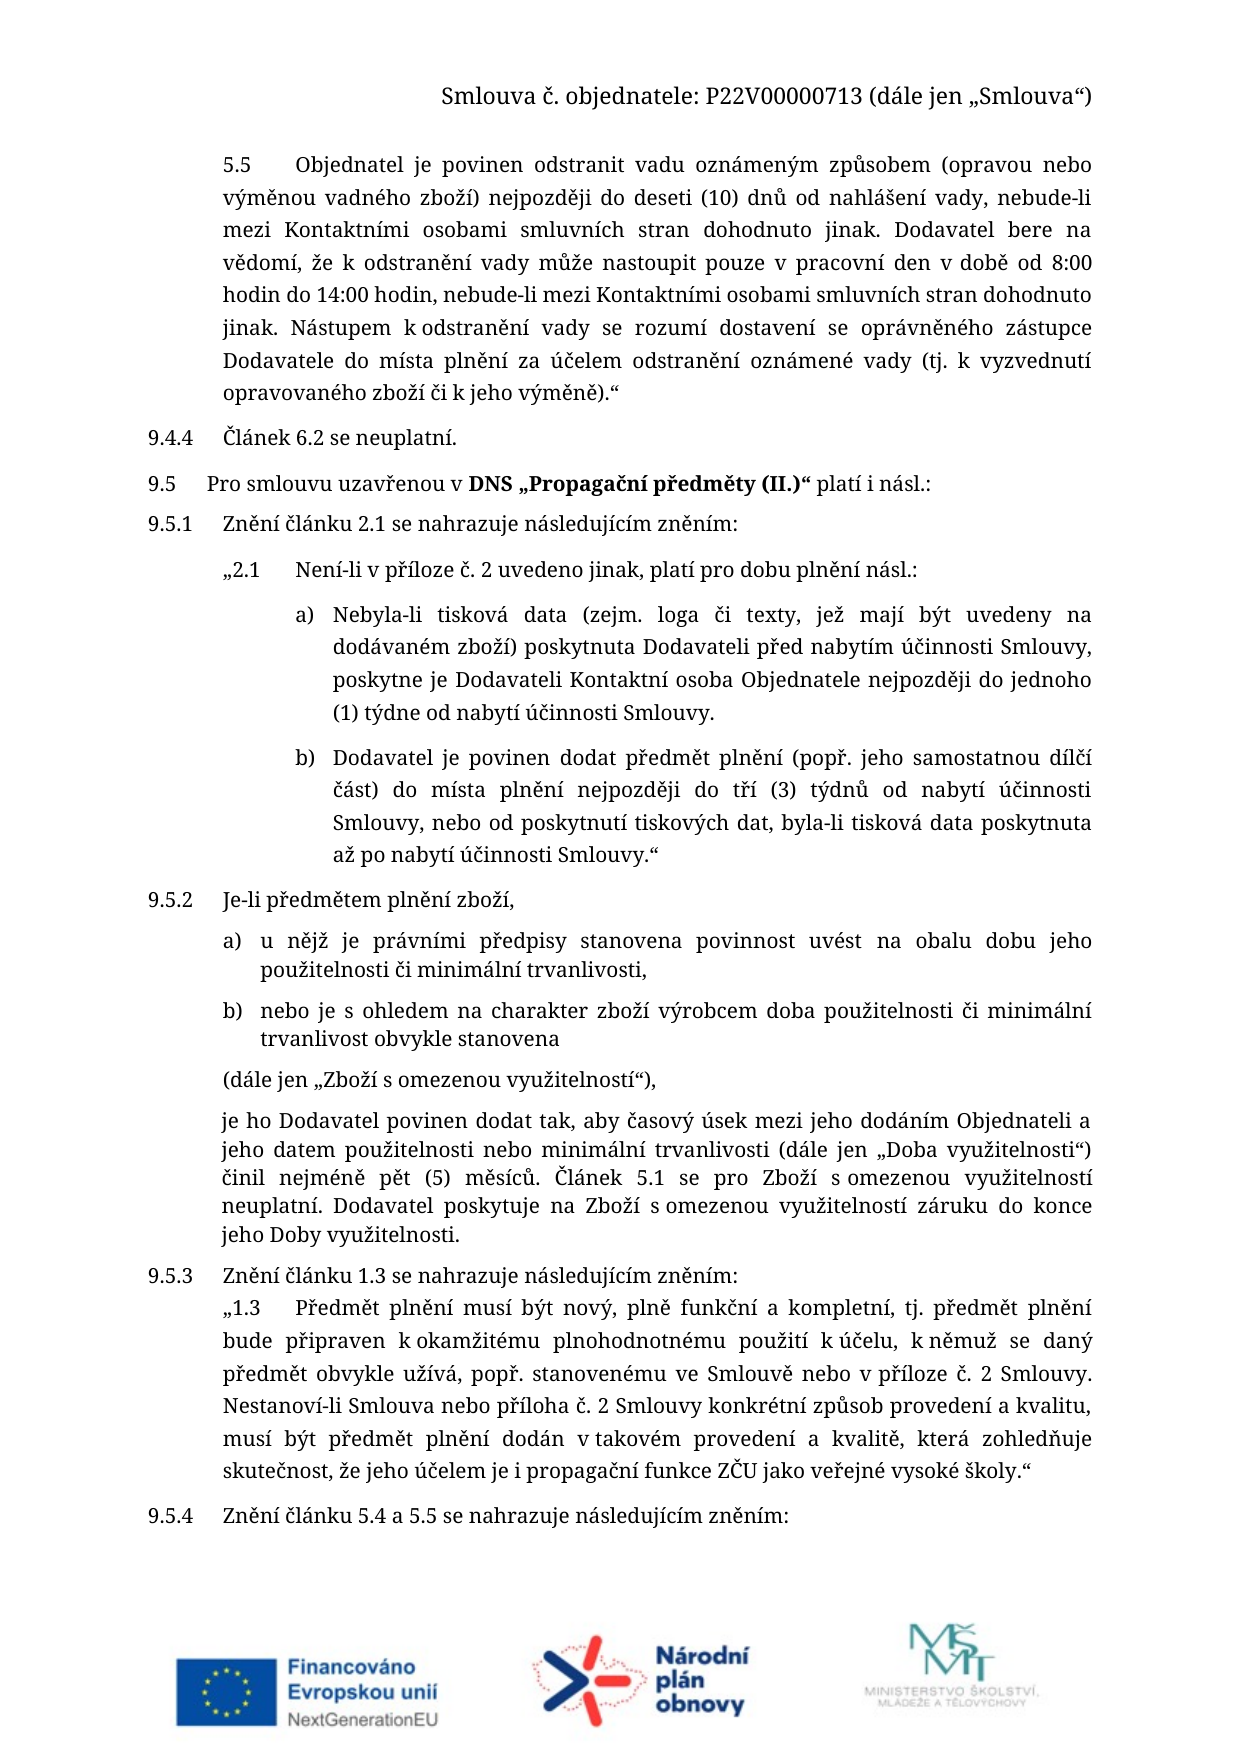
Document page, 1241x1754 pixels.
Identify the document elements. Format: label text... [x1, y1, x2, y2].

list „1.3 Předmět plnění musí být nový, plně funkční a kompletní, tj. předmět plnění bude připraven k okamžitému plnohodnotnému použití k účelu, k němuž se daný předmět obvykle užívá, popř. stanovenému ve Smlouvě nebo v příloze č. 2 Smlouvy. Nestanoví-li Smlouva nebo příloha č. 2 Smlouvy konkrétní způsob provedení a kvalitu, musí být předmět plnění dodán v takovém provedení a kvalitě, která zohledňuje skutečnost, že jeho účelem je i propagační funkce ZČU jako veřejné vysoké školy.“ [223, 1293, 1093, 1485]
list Znění článku 5.4 a 5.5 se nahrazuje následujícím zněním: [148, 1502, 1093, 1530]
list „2.1 Není-li v příloze č. 2 uvedeno jinak, platí pro dobu plnění násl.: [223, 555, 1093, 583]
list Znění článku 2.1 se nahrazuje následujícím zněním: [148, 509, 1093, 538]
list Je-li předmětem plnění zboží, [148, 886, 1093, 914]
list nebo je s ohledem na charakter zboží výrobcem doba použitelnosti či minimální trvanlivost obvykle stanovena [223, 996, 1093, 1053]
picture [147, 1577, 1093, 1754]
list 5.5 Objednatel je povinen odstranit vadu oznámeným způsobem (opravou nebo výměnou vadného zboží) nejpozději do deseti (10) dnů od nahlášení vady, nebude-li mezi Kontaktními osobami smluvních stran dohodnuto jinak. Dodavatel bere na vědomí, že k odstranění vady může nastoupit pouze v pracovní den v době od 8:00 hodin do 14:00 hodin, nebude-li mezi Kontaktními osobami smluvních stran dohodnuto jinak. Nástupem k odstranění vady se rozumí dostavení se oprávněného zástupce Dodavatele do místa plnění za účelem odstranění oznámené vady (tj. k vyzvednutí opravovaného zboží či k jeho výměně).“ [223, 150, 1093, 407]
text (dále jen „Zboží s omezenou využitelností“), [223, 1065, 1093, 1094]
list Článek 6.2 se neuplatní. [148, 423, 1093, 452]
list Dodavatel je povinen dodat předmět plnění (popř. jeho samostatnou dílčí část) do místa plnění nejpozději do tří (3) týdnů od nabytí účinnosti Smlouvy, nebo od poskytnutí tiskových dat, byla-li tisková data poskytnuta až po nabytí účinnosti Smlouvy.“ [295, 743, 1093, 869]
list Znění článku 1.3 se nahrazuje následujícím zněním: [148, 1261, 1093, 1289]
text je ho Dodavatel povinen dodat tak, aby časový úsek mezi jeho dodáním Objednateli a jeho datem použitelnosti nebo minimální trvanlivosti (dále jen „Doba využitelnosti“) činil nejméně pět (5) měsíců. Článek 5.1 se pro Zboží s omezenou využitelností neuplatní. Dodavatel poskytuje na Zboží s omezenou využitelností záruku do konce jeho Doby využitelnosti. [221, 1106, 1093, 1248]
list Pro smlouvu uzavřenou v DNS „Propagační předměty (II.)“ platí i násl.: [148, 469, 1093, 497]
list Nebyla-li tisková data (zejm. loga či texty, jež mají být uvedeny na dodávaném zboží) poskytnuta Dodavateli před nabytím účinnosti Smlouvy, poskytne je Dodavateli Kontaktní osoba Objednatele nejpozději do jednoho (1) týdne od nabytí účinnosti Smlouvy. [295, 600, 1093, 726]
list u nějž je právními předpisy stanovena povinnost uvést na obalu dobu jeho použitelnosti či minimální trvanlivosti, [223, 927, 1093, 983]
